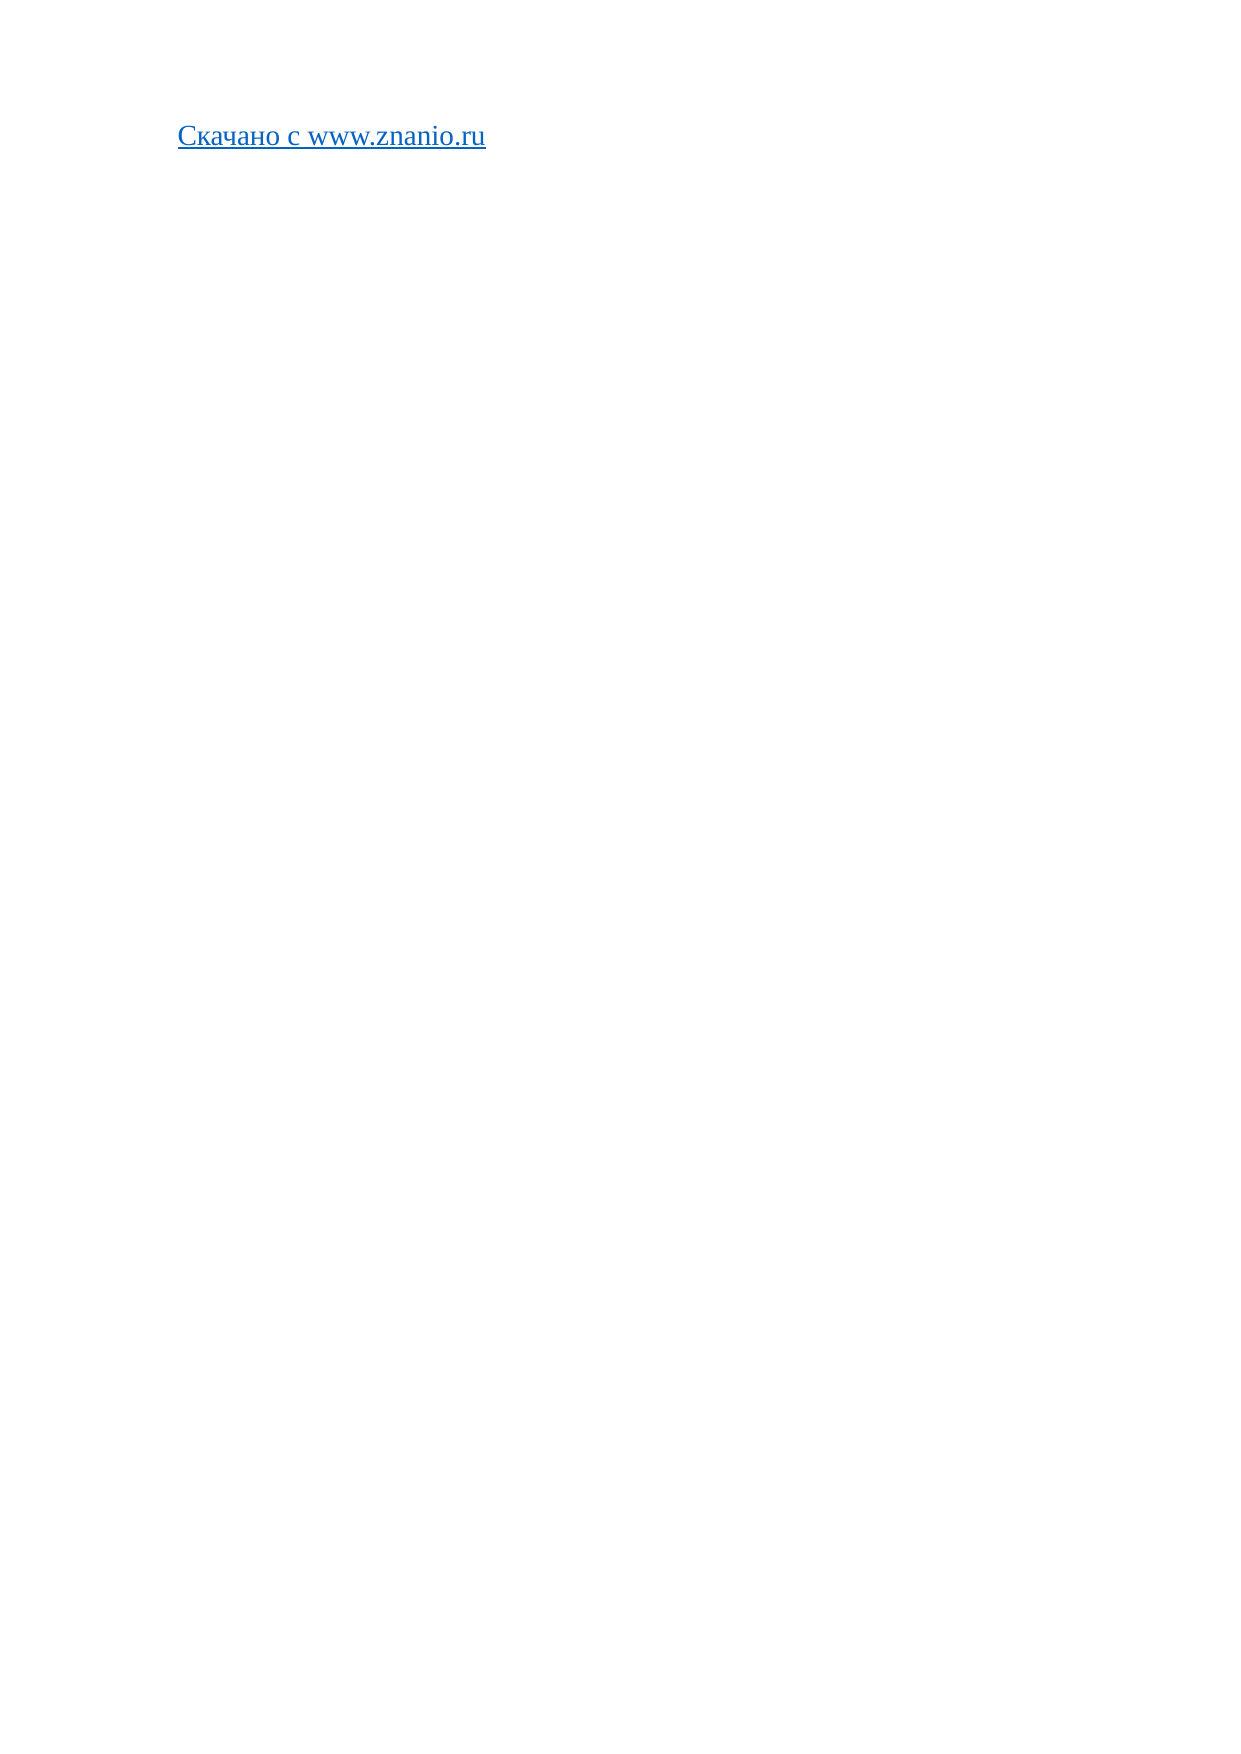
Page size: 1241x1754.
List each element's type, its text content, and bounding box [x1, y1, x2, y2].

text Скачано с www.znanio.ru [177, 118, 1152, 152]
